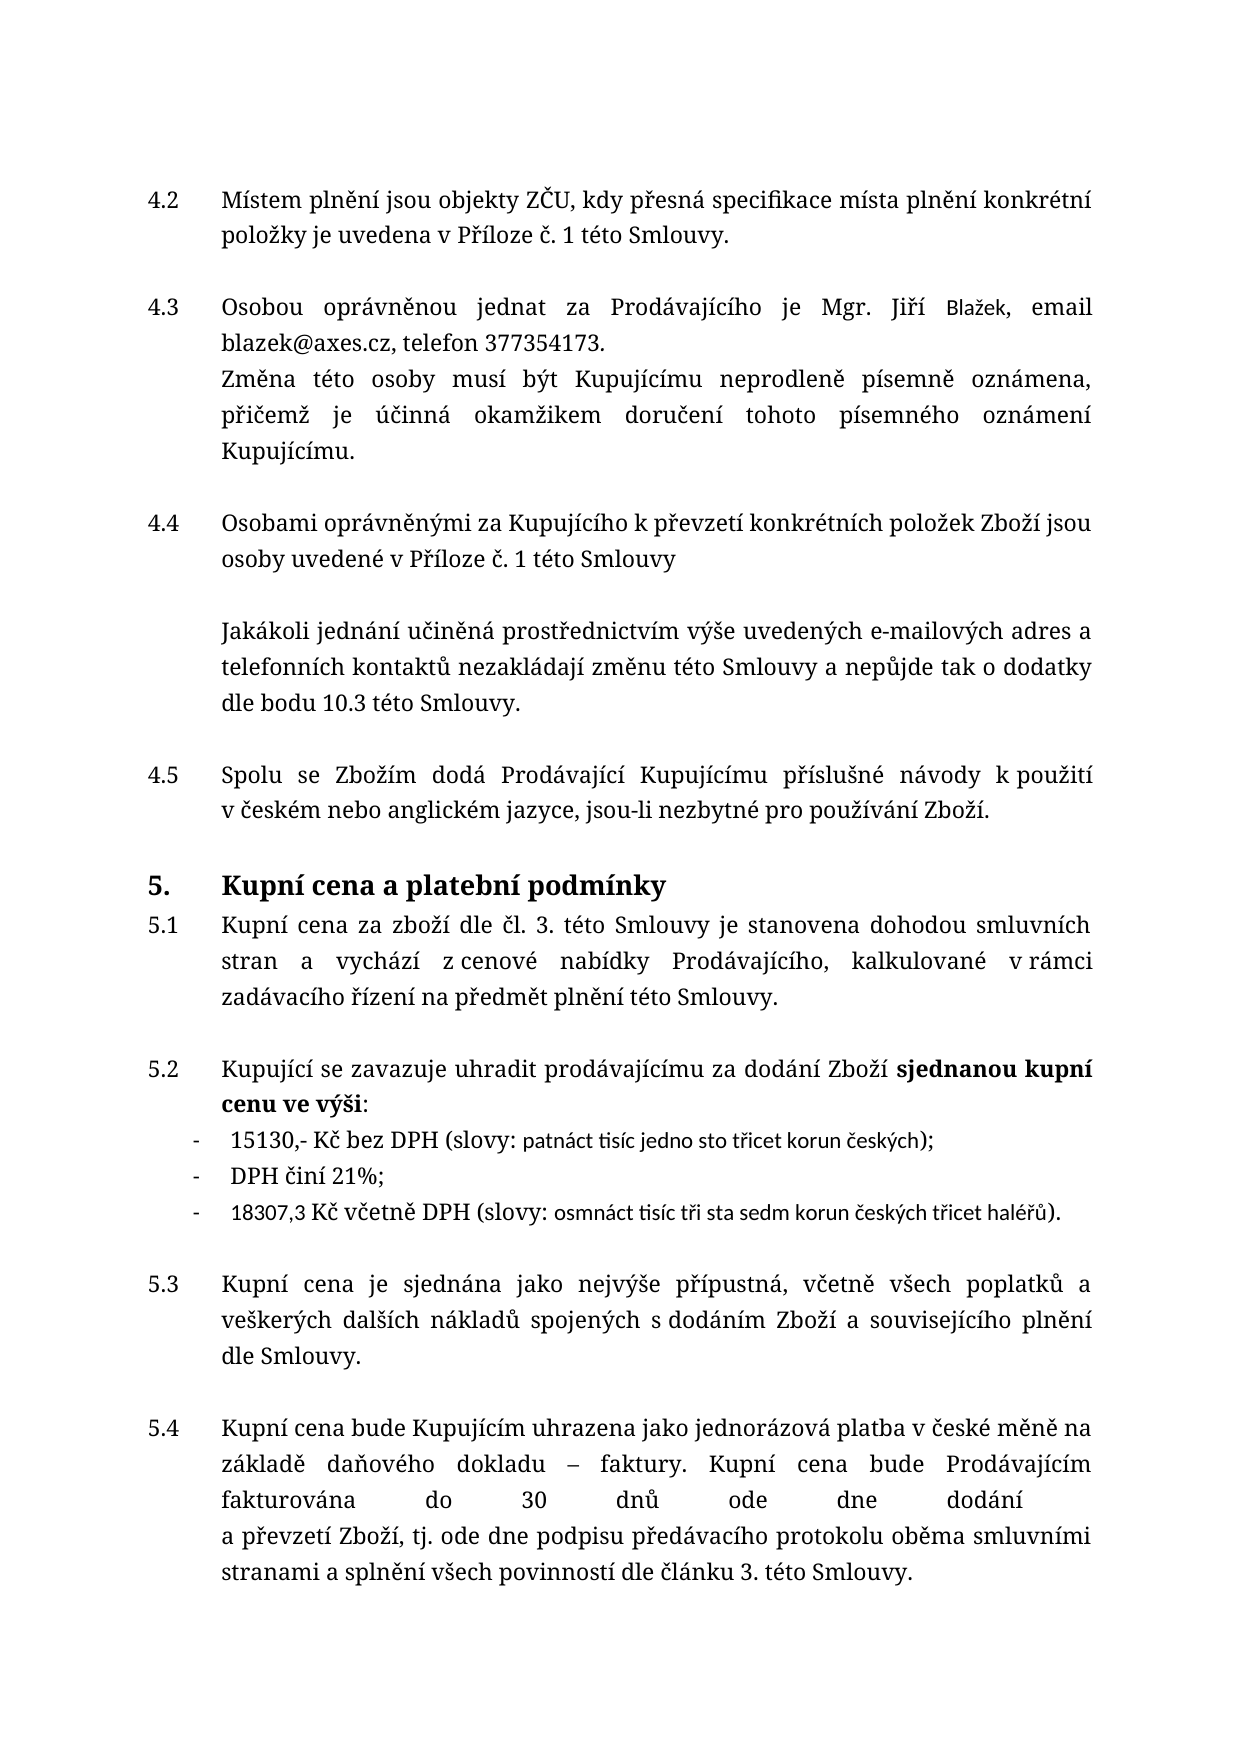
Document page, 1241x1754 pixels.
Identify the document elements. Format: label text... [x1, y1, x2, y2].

text 4.3 Osobou oprávněnou jednat za Prodávajícího je Mgr. Jiří Blažek, email blazek@axes.cz, telefon 377354173. [148, 291, 1093, 358]
list 15130,- Kč bez DPH (slovy: patnáct tisíc jedno sto třicet korun českých); [193, 1124, 1093, 1156]
text 4.4 Osobami oprávněnými za Kupujícího k převzetí konkrétních položek Zboží jsou osoby uvedené v Příloze č. 1 této Smlouvy [148, 507, 1093, 574]
list DPH činí 21%; [193, 1160, 1093, 1192]
text Změna této osoby musí být Kupujícímu neprodleně písemně oznámena, přičemž je účinná okamžikem doručení tohoto písemného oznámení Kupujícímu. [148, 363, 1093, 466]
text 5.3 Kupní cena je sjednána jako nejvýše přípustná, včetně všech poplatků a veškerých dalších nákladů spojených s dodáním Zboží a souvisejícího plnění dle Smlouvy. [148, 1268, 1093, 1371]
text 5. Kupní cena a platební podmínky [148, 866, 1093, 903]
text 4.5 Spolu se Zbožím dodá Prodávající Kupujícímu příslušné návody k použití v českém nebo anglickém jazyce, jsou-li nezbytné pro používání Zboží. [148, 758, 1093, 826]
text 5.2 Kupující se zavazuje uhradit prodávajícímu za dodání Zboží sjednanou kupní cenu ve výši: [148, 1052, 1093, 1120]
text 5.4 Kupní cena bude Kupujícím uhrazena jako jednorázová platba v české měně na základě daňového dokladu – faktury. Kupní cena bude Prodávajícím fakturována do 30 dnů ode dne dodání a převzetí Zboží, tj. ode dne podpisu předávacího protokolu oběma smluvními stranami a splnění všech povinností dle článku 3. této Smlouvy. [148, 1412, 1093, 1587]
text 5.1 Kupní cena za zboží dle čl. 3. této Smlouvy je stanovena dohodou smluvních stran a vychází z cenové nabídky Prodávajícího, kalkulované v rámci zadávacího řízení na předmět plnění této Smlouvy. [148, 909, 1093, 1012]
text 4.2 Místem plnění jsou objekty ZČU, kdy přesná specifikace místa plnění konkrétní položky je uvedena v Příloze č. 1 této Smlouvy. [148, 183, 1093, 251]
list 18307,3 Kč včetně DPH (slovy: osmnáct tisíc tři sta sedm korun českých třicet haléřů). [193, 1196, 1093, 1227]
text Jakákoli jednání učiněná prostřednictvím výše uvedených e-mailových adres a telefonních kontaktů nezakládají změnu této Smlouvy a nepůjde tak o dodatky dle bodu 10.3 této Smlouvy. [221, 615, 1093, 718]
